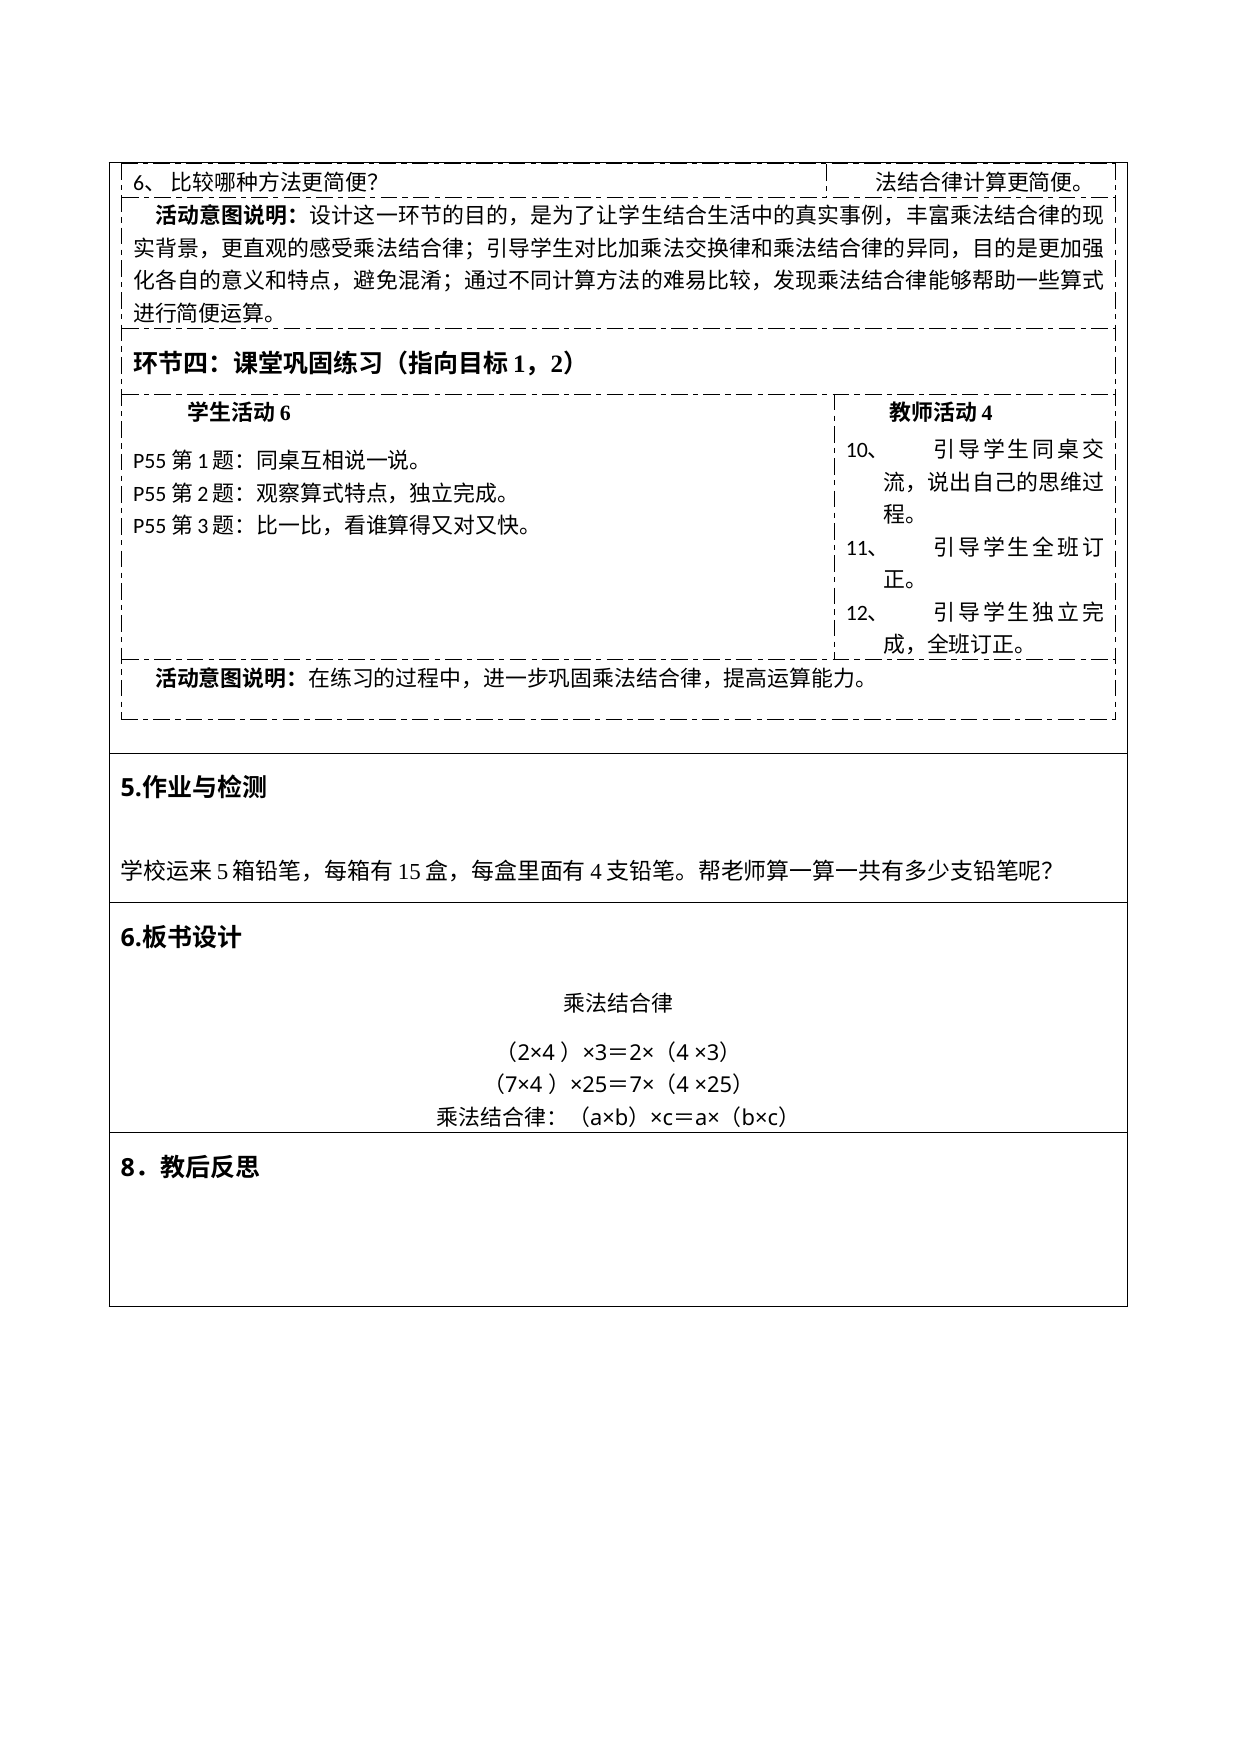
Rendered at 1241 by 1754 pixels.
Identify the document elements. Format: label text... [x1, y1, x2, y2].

table_cell 5.学习过程设计 [110, 163, 1127, 752]
table_cell 6.板书设计 乘法结合律 （2×4 ）×3＝2×（4 ×3） （7×4 ）×25＝7×（4 ×25） 乘法结合律：（a×b）×c＝a×（b×c） [110, 903, 1127, 1132]
table_cell 8．教后反思 [110, 1133, 1127, 1306]
table_cell 5.作业与检测 学校运来5箱铅笔，每箱有15盒，每盒里面有4支铅笔。帮老师算一算一共有多少支铅笔呢？ [110, 754, 1127, 902]
